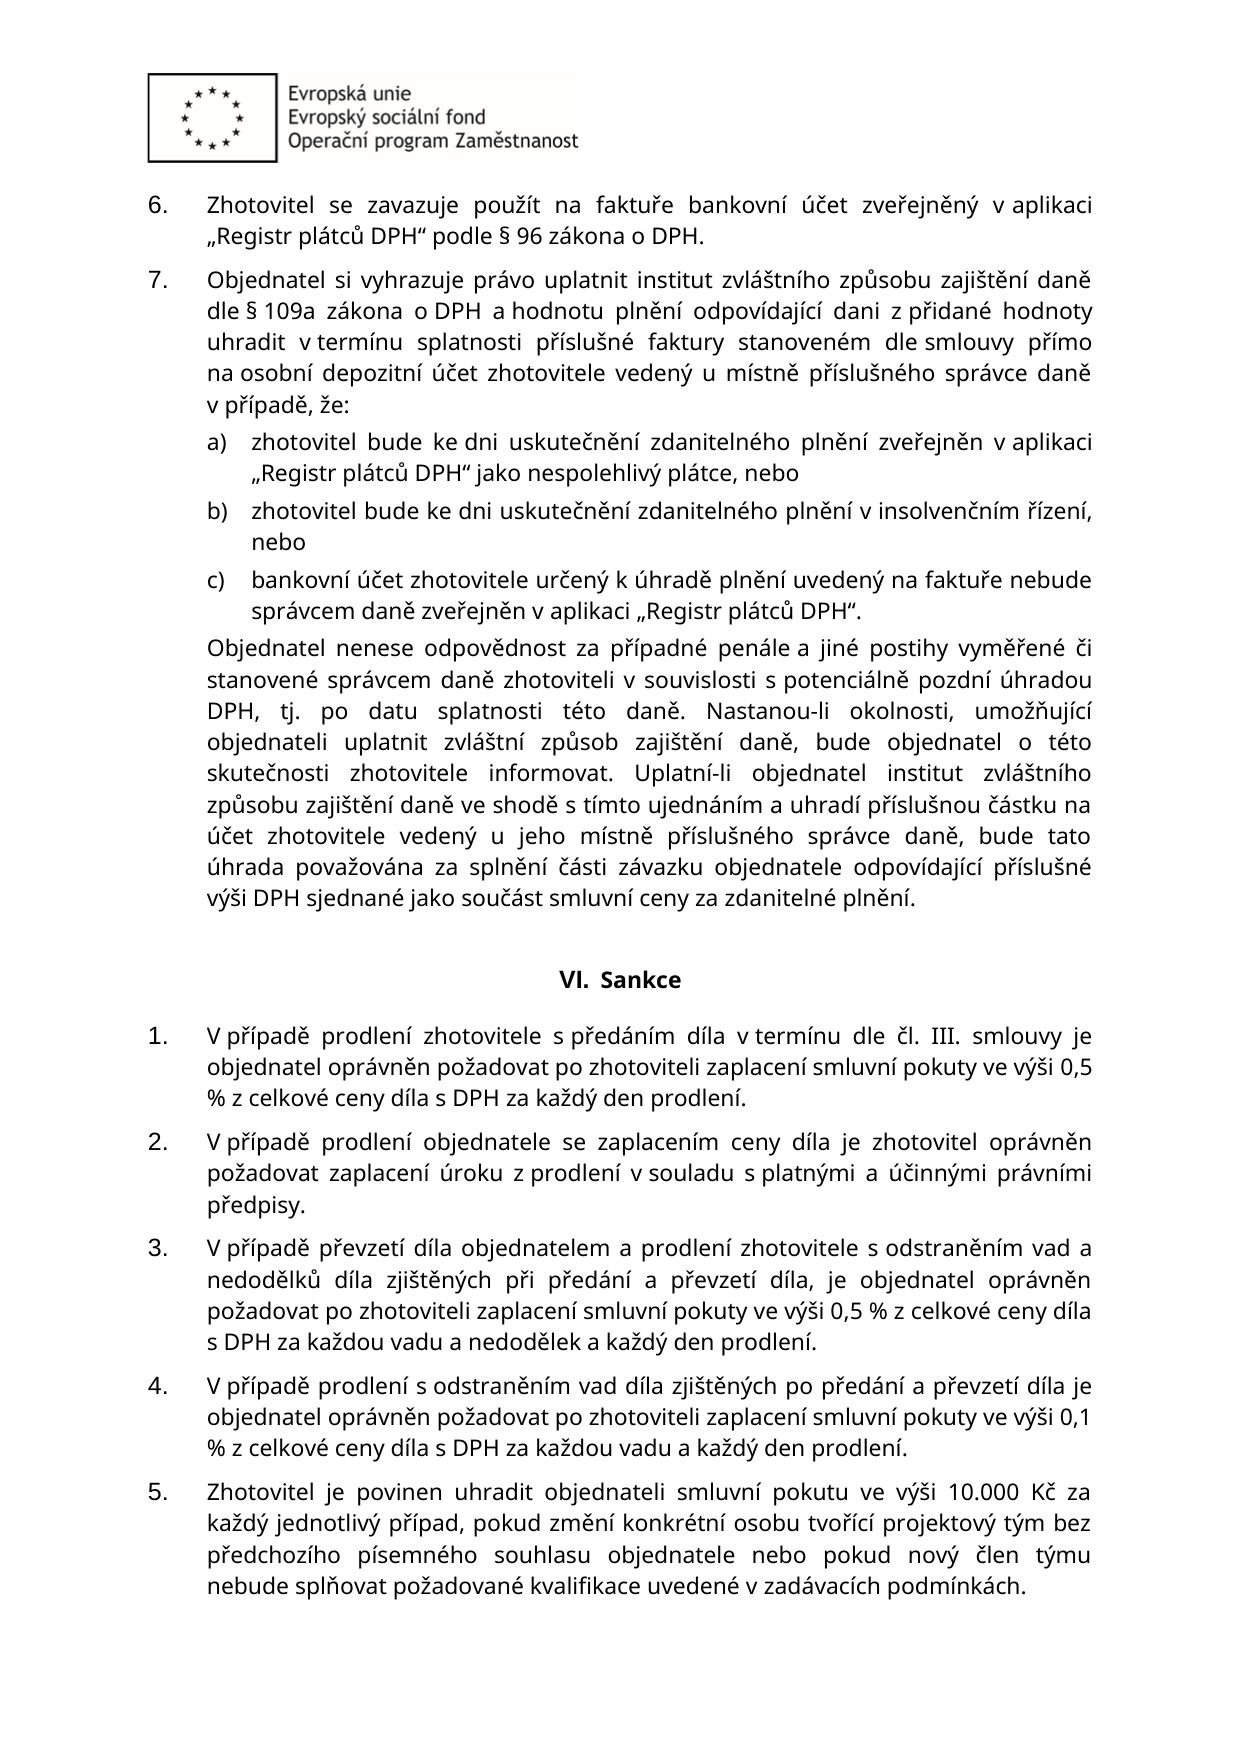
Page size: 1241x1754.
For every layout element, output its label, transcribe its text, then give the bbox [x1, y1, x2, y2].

picture [147, 73, 579, 163]
list V případě prodlení s odstraněním vad díla zjištěných po předání a převzetí díla je objednatel oprávněn požadovat po zhotoviteli zaplacení smluvní pokuty ve výši 0,1 % z celkové ceny díla s DPH za každou vadu a každý den prodlení. [148, 1370, 1093, 1464]
list Objednatel si vyhrazuje právo uplatnit institut zvláštního způsobu zajištění daně dle § 109a zákona o DPH a hodnotu plnění odpovídající dani z přidané hodnoty uhradit v termínu splatnosti příslušné faktury stanoveném dle smlouvy přímo na osobní depozitní účet zhotovitele vedený u místně příslušného správce daně v případě, že: [148, 264, 1093, 420]
list Zhotovitel se zavazuje použít na faktuře bankovní účet zveřejněný v aplikaci „Registr plátců DPH“ podle § 96 zákona o DPH. [148, 189, 1093, 251]
list zhotovitel bude ke dni uskutečnění zdanitelného plnění zveřejněn v aplikaci „Registr plátců DPH“ jako nespolehlivý plátce, nebo [207, 426, 1093, 489]
list zhotovitel bude ke dni uskutečnění zdanitelného plnění v insolvenčním řízení, nebo [207, 495, 1093, 557]
list V případě prodlení objednatele se zaplacením ceny díla je zhotovitel oprávněn požadovat zaplacení úroku z prodlení v souladu s platnými a účinnými právními předpisy. [148, 1126, 1093, 1220]
list Zhotovitel je povinen uhradit objednateli smluvní pokutu ve výši 10.000 Kč za každý jednotlivý případ, pokud změní konkrétní osobu tvořící projektový tým bez předchozího písemného souhlasu objednatele nebo pokud nový člen týmu nebude splňovat požadované kvalifikace uvedené v zadávacích podmínkách. [148, 1476, 1093, 1601]
list V případě převzetí díla objednatelem a prodlení zhotovitele s odstraněním vad a nedodělků díla zjištěných při předání a převzetí díla, je objednatel oprávněn požadovat po zhotoviteli zaplacení smluvní pokuty ve výši 0,5 % z celkové ceny díla s DPH za každou vadu a nedodělek a každý den prodlení. [148, 1232, 1093, 1357]
list Sankce [148, 964, 1093, 995]
list bankovní účet zhotovitele určený k úhradě plnění uvedený na faktuře nebude správcem daně zveřejněn v aplikaci „Registr plátců DPH“. [207, 564, 1093, 626]
text Objednatel nenese odpovědnost za případné penále a jiné postihy vyměřené či stanovené správcem daně zhotoviteli v souvislosti s potenciálně pozdní úhradou DPH, tj. po datu splatnosti této daně. Nastanou-li okolnosti, umožňující objednateli uplatnit zvláštní způsob zajištění daně, bude objednatel o této skutečnosti zhotovitele informovat. Uplatní-li objednatel institut zvláštního způsobu zajištění daně ve shodě s tímto ujednáním a uhradí příslušnou částku na účet zhotovitele vedený u jeho místně příslušného správce daně, bude tato úhrada považována za splnění části závazku objednatele odpovídající příslušné výši DPH sjednané jako součást smluvní ceny za zdanitelné plnění. [207, 632, 1093, 914]
list V případě prodlení zhotovitele s předáním díla v termínu dle čl. III. smlouvy je objednatel oprávněn požadovat po zhotoviteli zaplacení smluvní pokuty ve výši 0,5 % z celkové ceny díla s DPH za každý den prodlení. [148, 1020, 1093, 1114]
